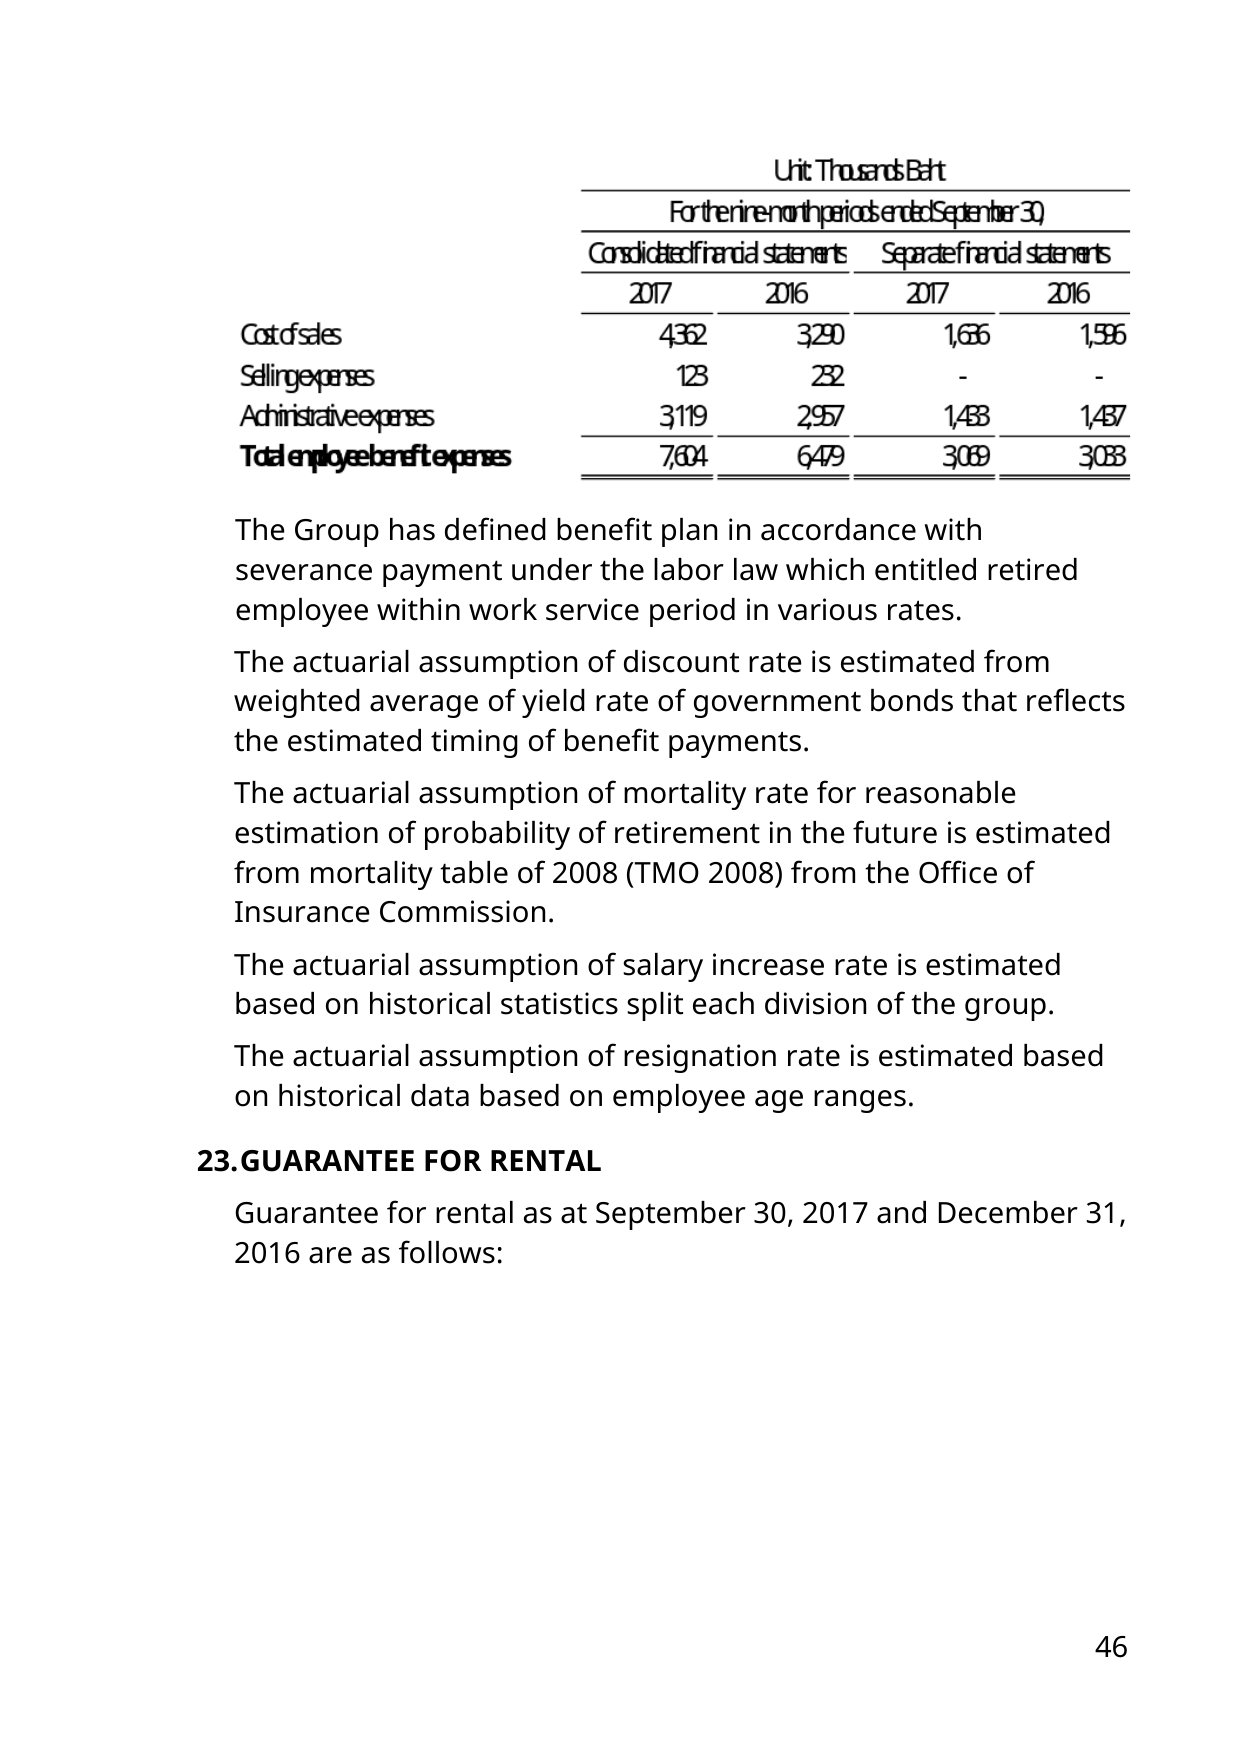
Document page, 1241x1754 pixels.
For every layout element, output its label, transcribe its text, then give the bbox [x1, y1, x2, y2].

text The actuarial assumption of mortality rate for reasonable estimation of probability of retirement in the future is estimated from mortality table of 2008 (TMO 2008) from the Office of Insurance Commission. [234, 772, 1128, 931]
text Guarantee for rental as at September 30, 2017 and December 31, 2016 are as follows: [234, 1192, 1128, 1272]
text The actuarial assumption of discount rate is estimated from weighted average of yield rate of government bonds that reflects the estimated timing of benefit payments. [234, 641, 1128, 760]
text The Group has defined benefit plan in accordance with severance payment under the labor law which entitled retired employee within work service period in various rates. [235, 509, 1128, 628]
text The actuarial assumption of salary increase rate is estimated based on historical statistics split each division of the group. [234, 944, 1128, 1023]
list GUARANTEE FOR RENTAL [197, 1140, 1128, 1180]
text The actuarial assumption of resignation rate is estimated based on historical data based on employee age ranges. [234, 1036, 1128, 1115]
